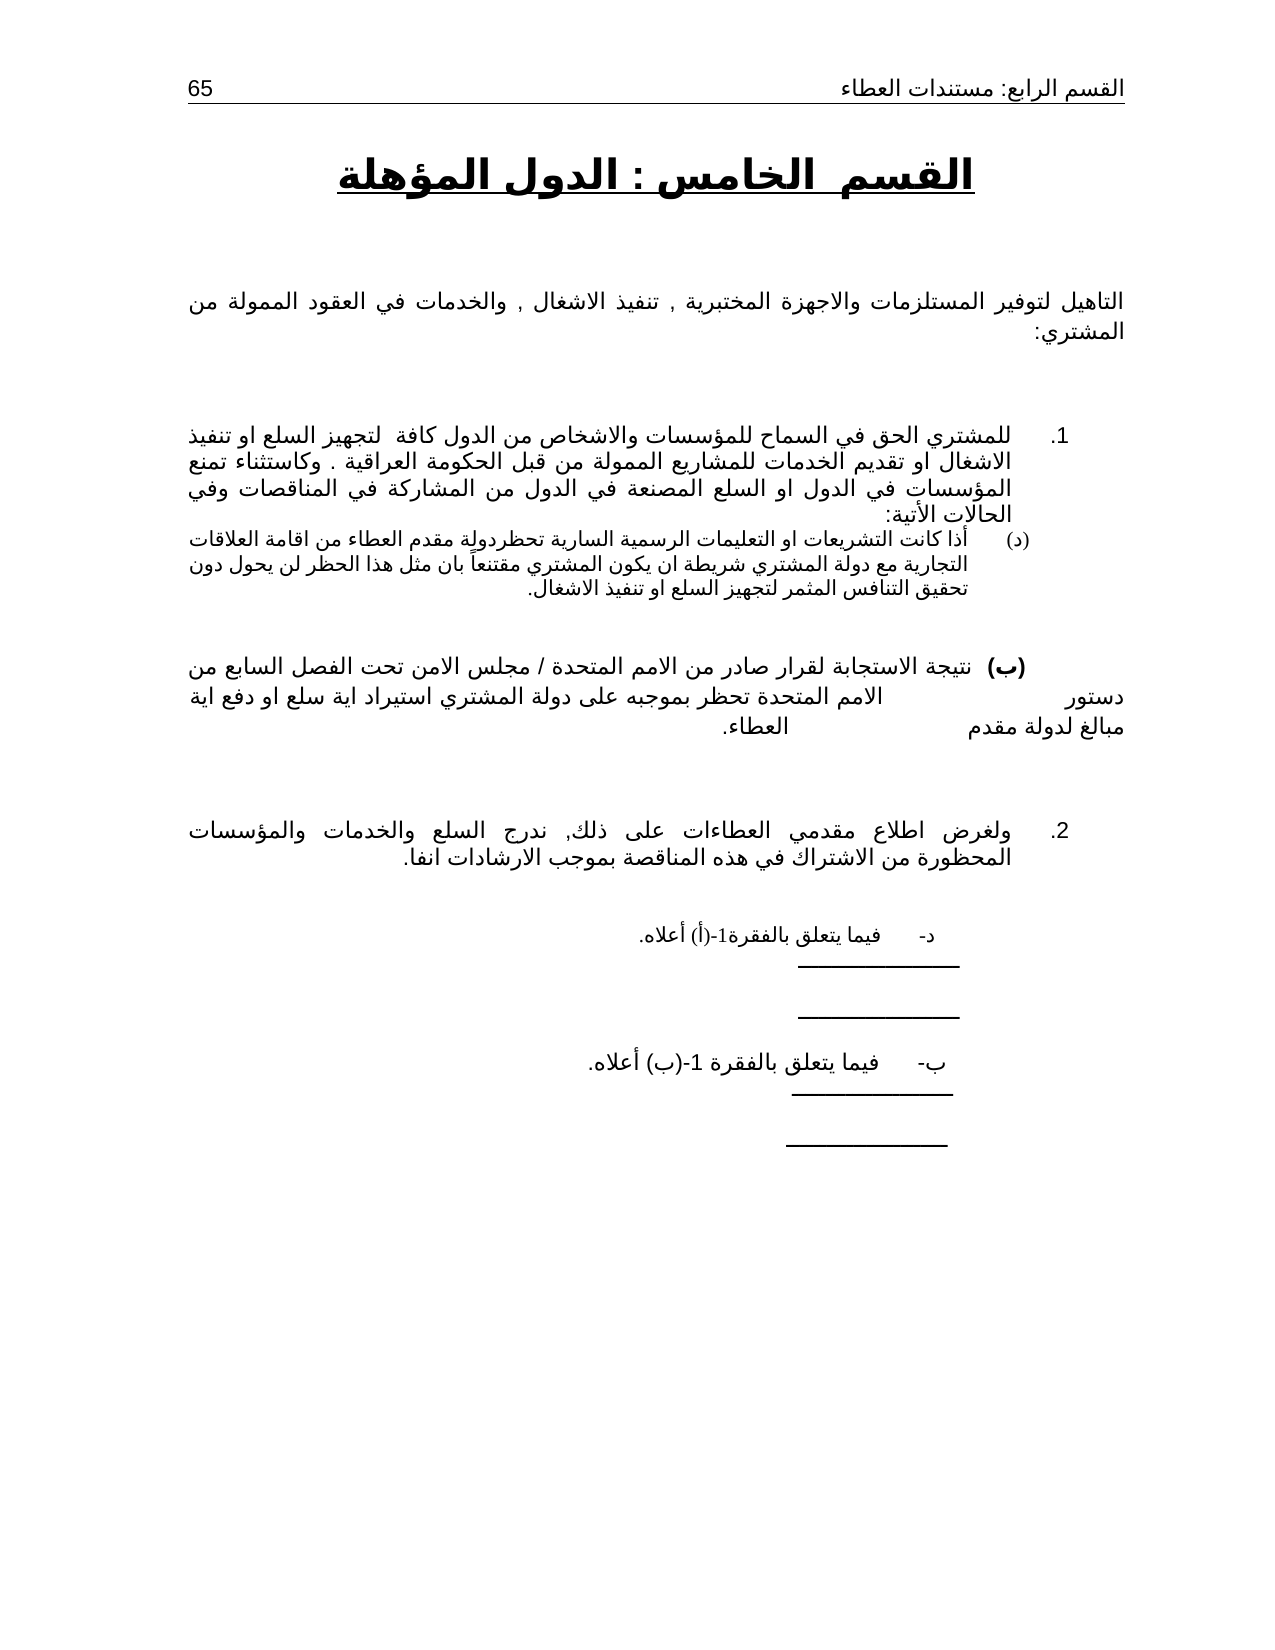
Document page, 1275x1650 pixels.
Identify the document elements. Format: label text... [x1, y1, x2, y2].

text ــــــــــــــــــــــــ [187, 947, 1125, 973]
list أذا كانت التشريعات او التعليمات الرسمية السارية تحظردولة مقدم العطاء من اقامة العلاقات التجارية مع دولة المشتري شريطة ان يكون المشتري مقتنعاً بان مثل هذا الحظر لن يحول دون تحقيق التنافس المثمر لتجهيز السلع او تنفيذ الاشغال. [187, 527, 1006, 599]
list فيما يتعلق بالفقرة1-(أ) أعلاه. [187, 923, 919, 947]
text التاهيل لتوفير المستلزمات والاجهزة المختبرية , تنفيذ الاشغال , والخدمات في العقود الممولة من المشتري: [187, 288, 1125, 344]
list ولغرض اطلاع مقدمي العطاءات على ذلك, ندرج السلع والخدمات والمؤسسات المحظورة من الاشتراك في هذه المناقصة بموجب الارشادات انفا. [187, 817, 1050, 870]
text ــــــــــــــــــــــــ [187, 998, 1125, 1024]
text ــــــــــــــــــــــــ [187, 1075, 1125, 1102]
list للمشتري الحق في السماح للمؤسسات والاشخاص من الدول كافة لتجهيز السلع او تنفيذ الاشغال او تقديم الخدمات للمشاريع الممولة من قبل الحكومة العراقية . وكاستثناء تمنع المؤسسات في الدول او السلع المصنعة في الدول من المشاركة في المناقصات وفي الحالات الأتية: [187, 422, 1050, 527]
text (ب) نتيجة الاستجابة لقرار صادر من الامم المتحدة / مجلس الامن تحت الفصل السابع من دستور الامم المتحدة تحظر بموجبه على دولة المشتري استيراد اية سلع او دفع اية مبالغ لدولة مقدم العطاء. [187, 653, 1125, 739]
text القسم الخامس : الدول المؤهلة [187, 150, 1125, 198]
text ــــــــــــــــــــــــ [187, 1126, 1087, 1153]
list فيما يتعلق بالفقرة 1-(ب) أعلاه. [187, 1049, 917, 1075]
